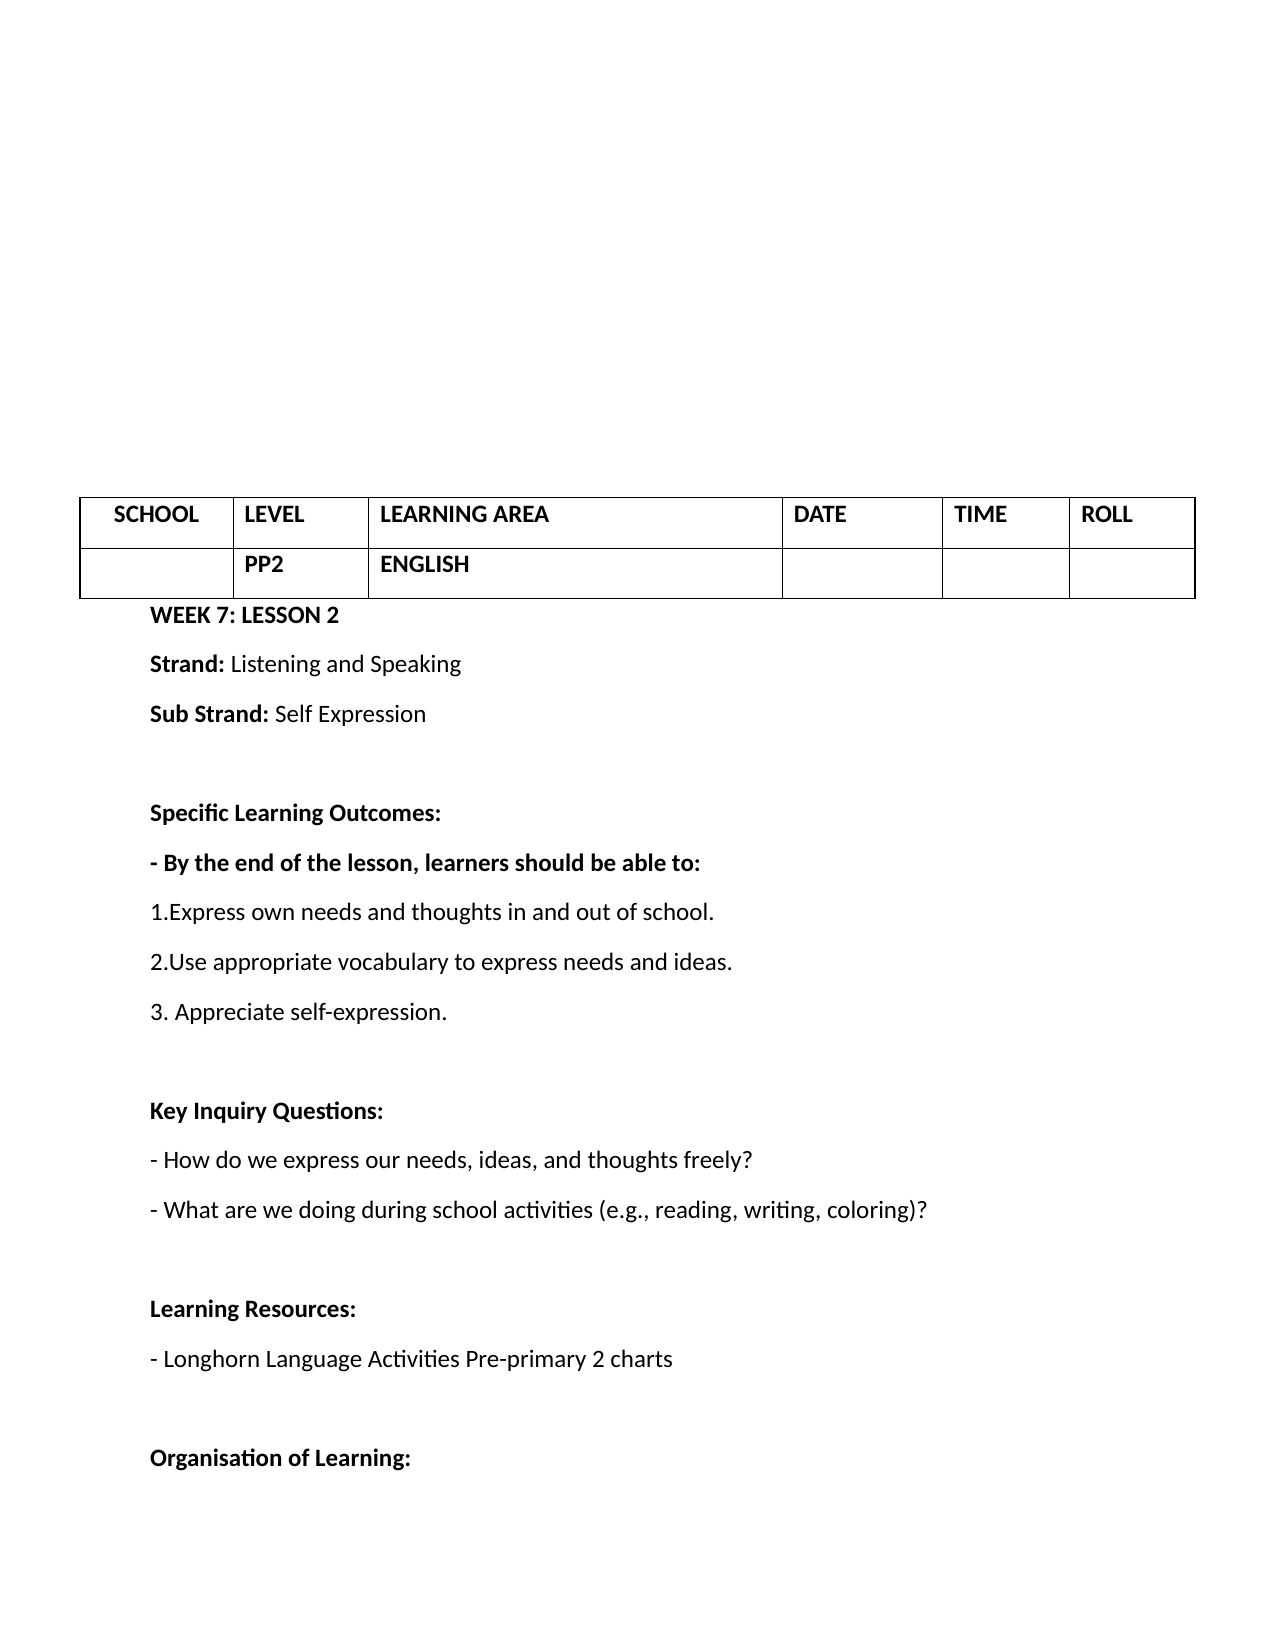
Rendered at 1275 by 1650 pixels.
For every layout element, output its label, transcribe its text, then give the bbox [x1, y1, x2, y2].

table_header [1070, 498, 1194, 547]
text Sub Strand: Self Expression [150, 698, 1125, 729]
text WEEK 7: LESSON 2 [150, 599, 1125, 629]
text - By the end of the lesson, learners should be able to: [150, 847, 1125, 877]
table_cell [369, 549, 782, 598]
text Learning Resources: [150, 1293, 1125, 1324]
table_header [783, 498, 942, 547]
text Organisation of Learning: [150, 1442, 1125, 1472]
text Strand: Listening and Speaking [150, 648, 1125, 679]
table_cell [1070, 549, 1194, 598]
text 1.Express own needs and thoughts in and out of school. [150, 896, 1125, 927]
text - Longhorn Language Activities Pre-primary 2 charts [150, 1343, 1125, 1373]
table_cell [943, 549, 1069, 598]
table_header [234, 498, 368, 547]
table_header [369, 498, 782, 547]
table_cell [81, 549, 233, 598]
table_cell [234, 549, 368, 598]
text - How do we express our needs, ideas, and thoughts freely? [150, 1144, 1125, 1175]
text 3. Appreciate self-expression. [150, 996, 1125, 1026]
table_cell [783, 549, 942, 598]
text - What are we doing during school activities (e.g., reading, writing, coloring)? [150, 1194, 1125, 1224]
text Key Inquiry Questions: [150, 1095, 1125, 1125]
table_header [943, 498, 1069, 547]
text 2.Use appropriate vocabulary to express needs and ideas. [150, 946, 1125, 977]
text Specific Learning Outcomes: [150, 797, 1125, 828]
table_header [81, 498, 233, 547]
